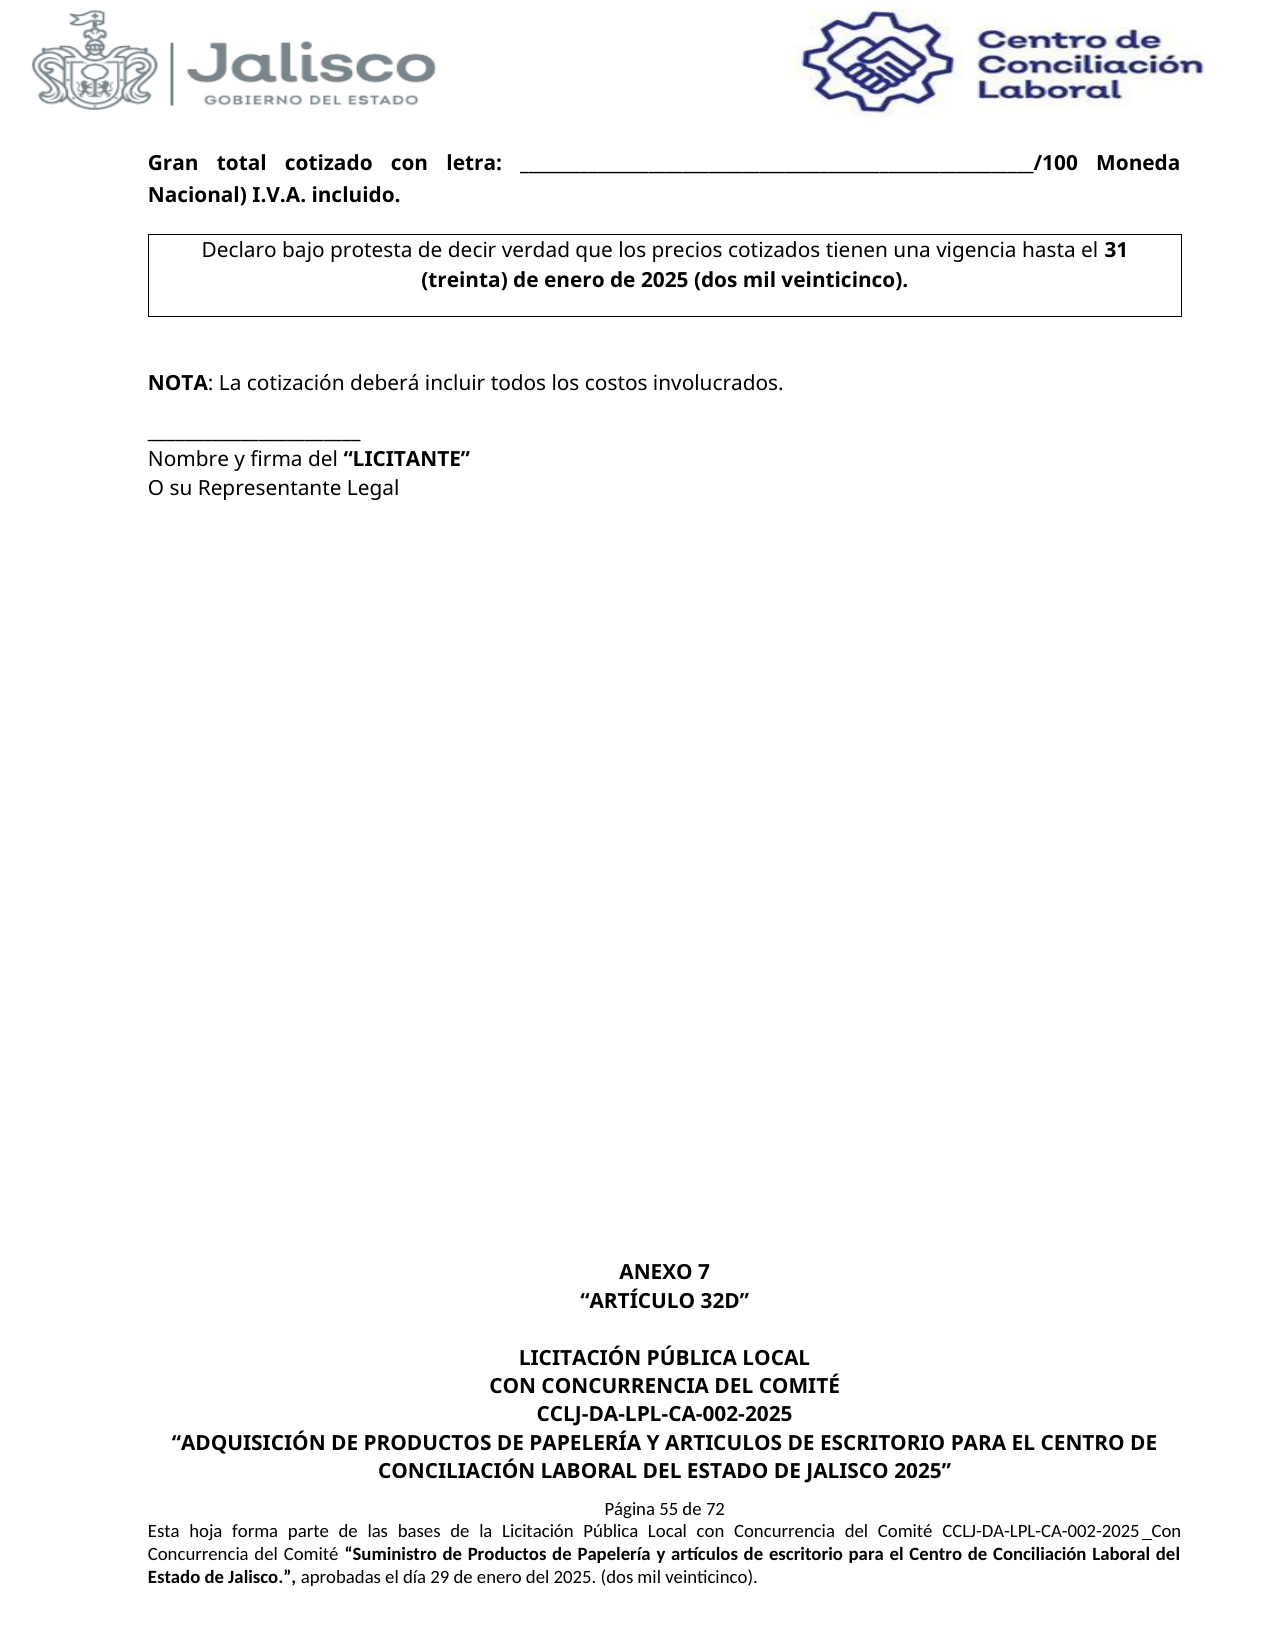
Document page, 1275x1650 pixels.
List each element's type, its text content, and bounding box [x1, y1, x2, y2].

text CON CONCURRENCIA DEL COMITÉ [148, 1371, 1181, 1399]
text Gran total cotizado con letra: ____________________________________________________________/100 Moneda Nacional) I.V.A. incluido. [148, 148, 1181, 209]
text “ADQUISICIÓN DE PRODUCTOS DE PAPELERÍA Y ARTICULOS DE ESCRITORIO PARA EL CENTRO DE CONCILIACIÓN LABORAL DEL ESTADO DE JALISCO 2025” [148, 1428, 1181, 1485]
table_header Declaro bajo protesta de decir verdad que los precios cotizados tienen una vigencia hasta el 31 (treinta) de enero de 2025 (dos mil veinticinco). [149, 235, 1181, 316]
text _______________________ [148, 416, 1181, 444]
text Nombre y firma del “LICITANTE” [148, 444, 1181, 473]
text NOTA: La cotización deberá incluir todos los costos involucrados. [148, 370, 1181, 395]
picture [15, 0, 462, 142]
text “ARTÍCULO 32D” [148, 1286, 1181, 1314]
text CCLJ-DA-LPL-CA-002-2025 [148, 1399, 1181, 1428]
picture [781, 9, 1223, 118]
text LICITACIÓN PÚBLICA LOCAL [148, 1343, 1181, 1371]
text O su Representante Legal [148, 473, 1181, 501]
text ANEXO 7 [148, 1257, 1181, 1286]
